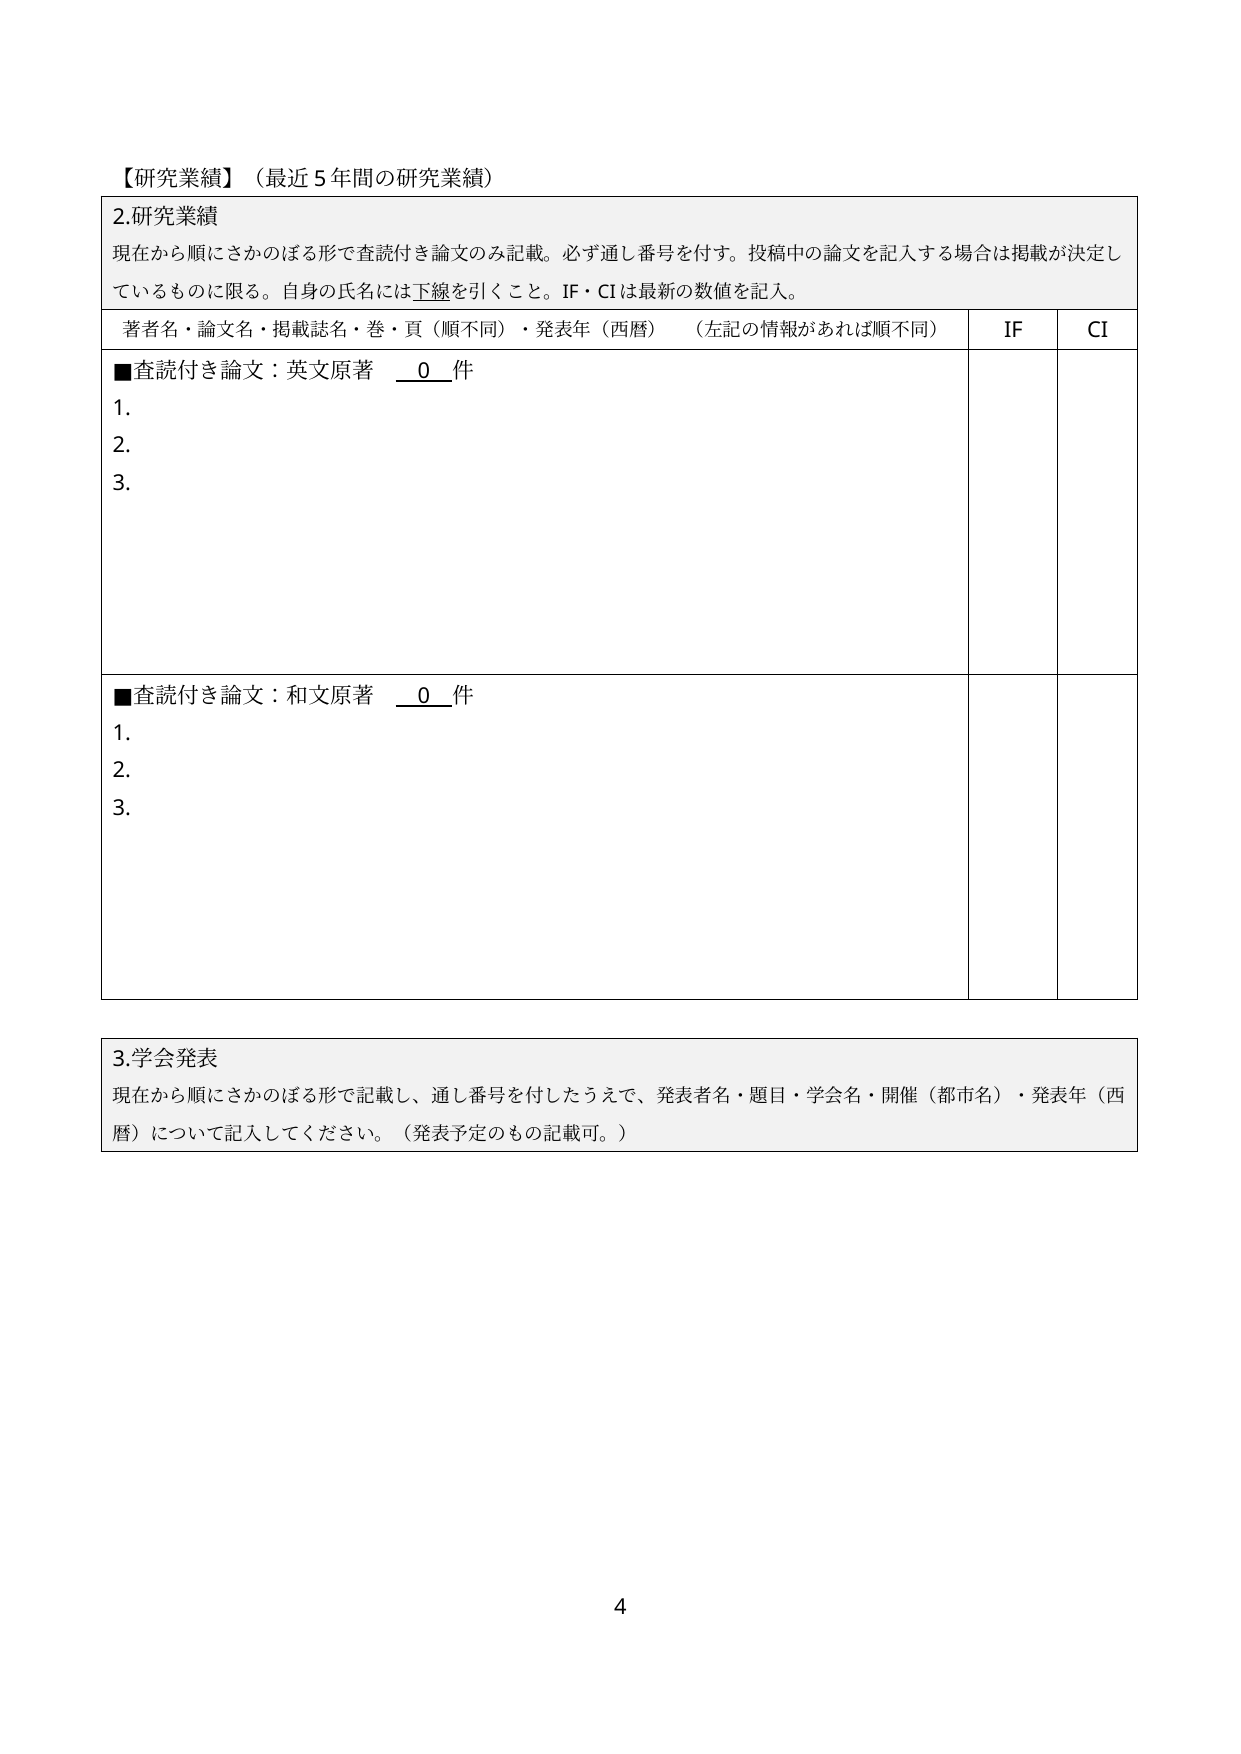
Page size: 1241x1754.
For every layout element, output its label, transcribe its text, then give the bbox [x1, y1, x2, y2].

table_cell [1058, 675, 1137, 999]
table_cell ■査読付き論文：英文原著 0 件 1. 2. 3. [102, 350, 968, 674]
text 【研究業績】（最近5年間の研究業績） [112, 158, 1128, 196]
table_cell [969, 675, 1057, 999]
table_cell [969, 350, 1057, 674]
table_header 3.学会発表 現在から順にさかのぼる形で記載し、通し番号を付したうえで、発表者名・題目・学会名・開催（都市名）・発表年（西暦）について記入してください。（発表予定のもの記載可。） [102, 1039, 1137, 1151]
table_cell IF [969, 310, 1057, 349]
table_cell CI [1058, 310, 1137, 349]
table_cell 著者名・論文名・掲載誌名・巻・頁（順不同）・発表年（西暦） （左記の情報があれば順不同） [102, 310, 968, 349]
table_cell [1058, 350, 1137, 674]
table_cell ■査読付き論文：和文原著 0 件 1. 2. 3. [102, 675, 968, 999]
table_header 2.研究業績 現在から順にさかのぼる形で査読付き論文のみ記載。必ず通し番号を付す。投稿中の論文を記入する場合は掲載が決定しているものに限る。自身の氏名には下線を引くこと。IF・CIは最新の数値を記入。 [102, 197, 1137, 309]
